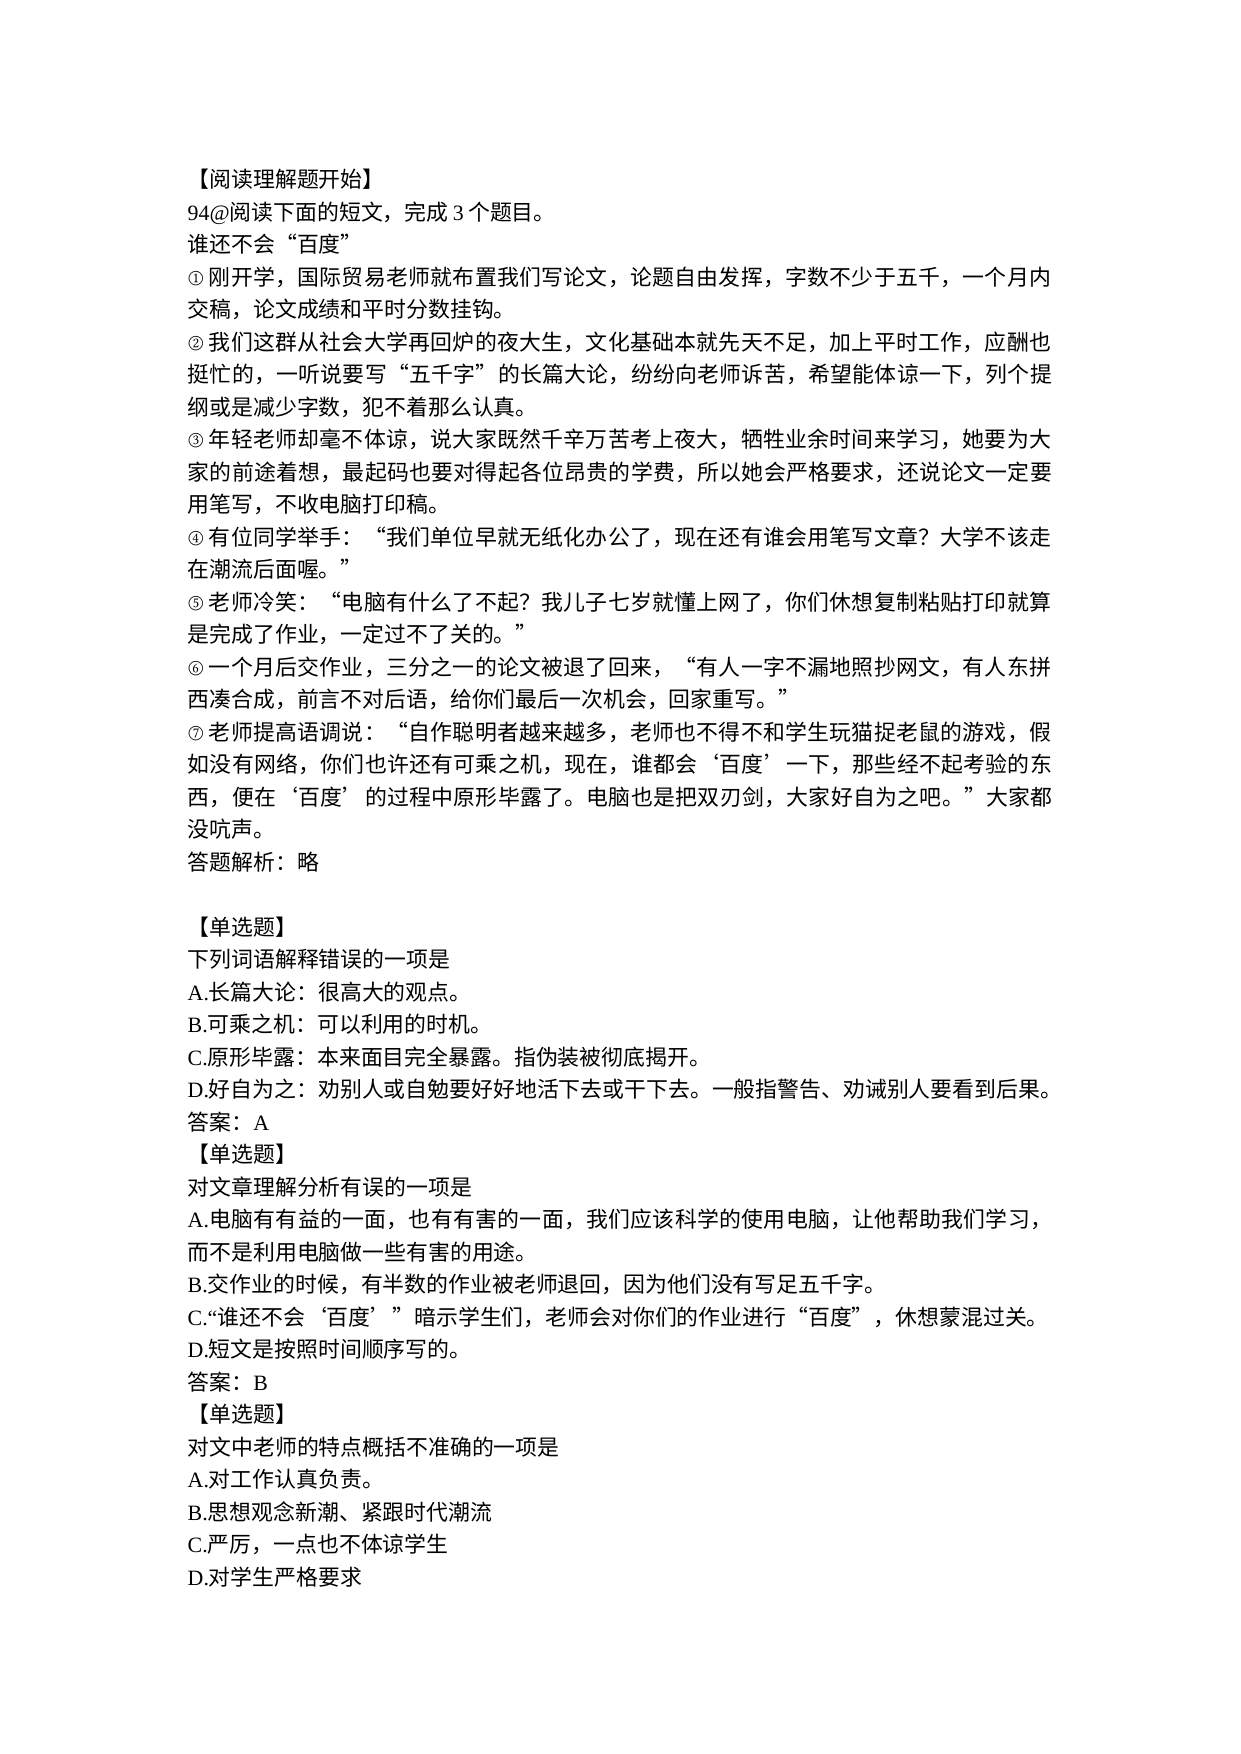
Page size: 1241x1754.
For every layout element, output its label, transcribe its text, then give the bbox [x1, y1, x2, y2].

text 【单选题】 [187, 1397, 1053, 1429]
text B.交作业的时候，有半数的作业被老师退回，因为他们没有写足五千字。 [187, 1267, 1053, 1299]
text B.可乘之机：可以利用的时机。 [187, 1007, 1053, 1039]
text C.“谁还不会‘百度’”暗示学生们，老师会对你们的作业进行“百度”，休想蒙混过关。 [187, 1299, 1053, 1332]
text ⑦老师提高语调说：“自作聪明者越来越多，老师也不得不和学生玩猫捉老鼠的游戏，假如没有网络，你们也许还有可乘之机，现在，谁都会‘百度’一下，那些经不起考验的东西，便在‘百度’的过程中原形毕露了。电脑也是把双刃剑，大家好自为之吧。”大家都没吭声。 [187, 714, 1053, 844]
text ④有位同学举手：“我们单位早就无纸化办公了，现在还有谁会用笔写文章？大学不该走在潮流后面喔。” [187, 519, 1053, 584]
text ⑤老师冷笑：“电脑有什么了不起？我儿子七岁就懂上网了，你们休想复制粘贴打印就算是完成了作业，一定过不了关的。” [187, 584, 1053, 649]
text 【单选题】 [187, 909, 1053, 942]
text 对文中老师的特点概括不准确的一项是 [187, 1429, 1053, 1462]
text D.对学生严格要求 [187, 1559, 1053, 1592]
text A.对工作认真负责。 [187, 1462, 1053, 1494]
text 【阅读理解题开始】 [187, 162, 1053, 194]
text 对文章理解分析有误的一项是 [187, 1169, 1053, 1202]
text ①刚开学，国际贸易老师就布置我们写论文，论题自由发挥，字数不少于五千，一个月内交稿，论文成绩和平时分数挂钩。 [187, 259, 1053, 324]
text A.电脑有有益的一面，也有有害的一面，我们应该科学的使用电脑，让他帮助我们学习，而不是利用电脑做一些有害的用途。 [187, 1202, 1053, 1267]
text ②我们这群从社会大学再回炉的夜大生，文化基础本就先天不足，加上平时工作，应酬也挺忙的，一听说要写“五千字”的长篇大论，纷纷向老师诉苦，希望能体谅一下，列个提纲或是减少字数，犯不着那么认真。 [187, 324, 1053, 422]
text 答题解析：略 [187, 844, 1053, 877]
text 答案：B [187, 1364, 1053, 1397]
text B.思想观念新潮、紧跟时代潮流 [187, 1494, 1053, 1527]
text D.短文是按照时间顺序写的。 [187, 1332, 1053, 1364]
text C.严厉，一点也不体谅学生 [187, 1527, 1053, 1559]
text 94@阅读下面的短文，完成3个题目。 [187, 194, 1053, 227]
text 下列词语解释错误的一项是 [187, 942, 1053, 974]
text 【单选题】 [187, 1137, 1053, 1169]
text A.长篇大论：很高大的观点。 [187, 974, 1053, 1007]
text 谁还不会“百度” [187, 227, 1053, 259]
text 答案：A [187, 1104, 1053, 1137]
text D.好自为之：劝别人或自勉要好好地活下去或干下去。一般指警告、劝诫别人要看到后果。 [187, 1072, 1053, 1104]
text C.原形毕露：本来面目完全暴露。指伪装被彻底揭开。 [187, 1039, 1053, 1072]
text ③年轻老师却毫不体谅，说大家既然千辛万苦考上夜大，牺牲业余时间来学习，她要为大家的前途着想，最起码也要对得起各位昂贵的学费，所以她会严格要求，还说论文一定要用笔写，不收电脑打印稿。 [187, 422, 1053, 519]
text ⑥一个月后交作业，三分之一的论文被退了回来，“有人一字不漏地照抄网文，有人东拼西凑合成，前言不对后语，给你们最后一次机会，回家重写。” [187, 649, 1053, 714]
